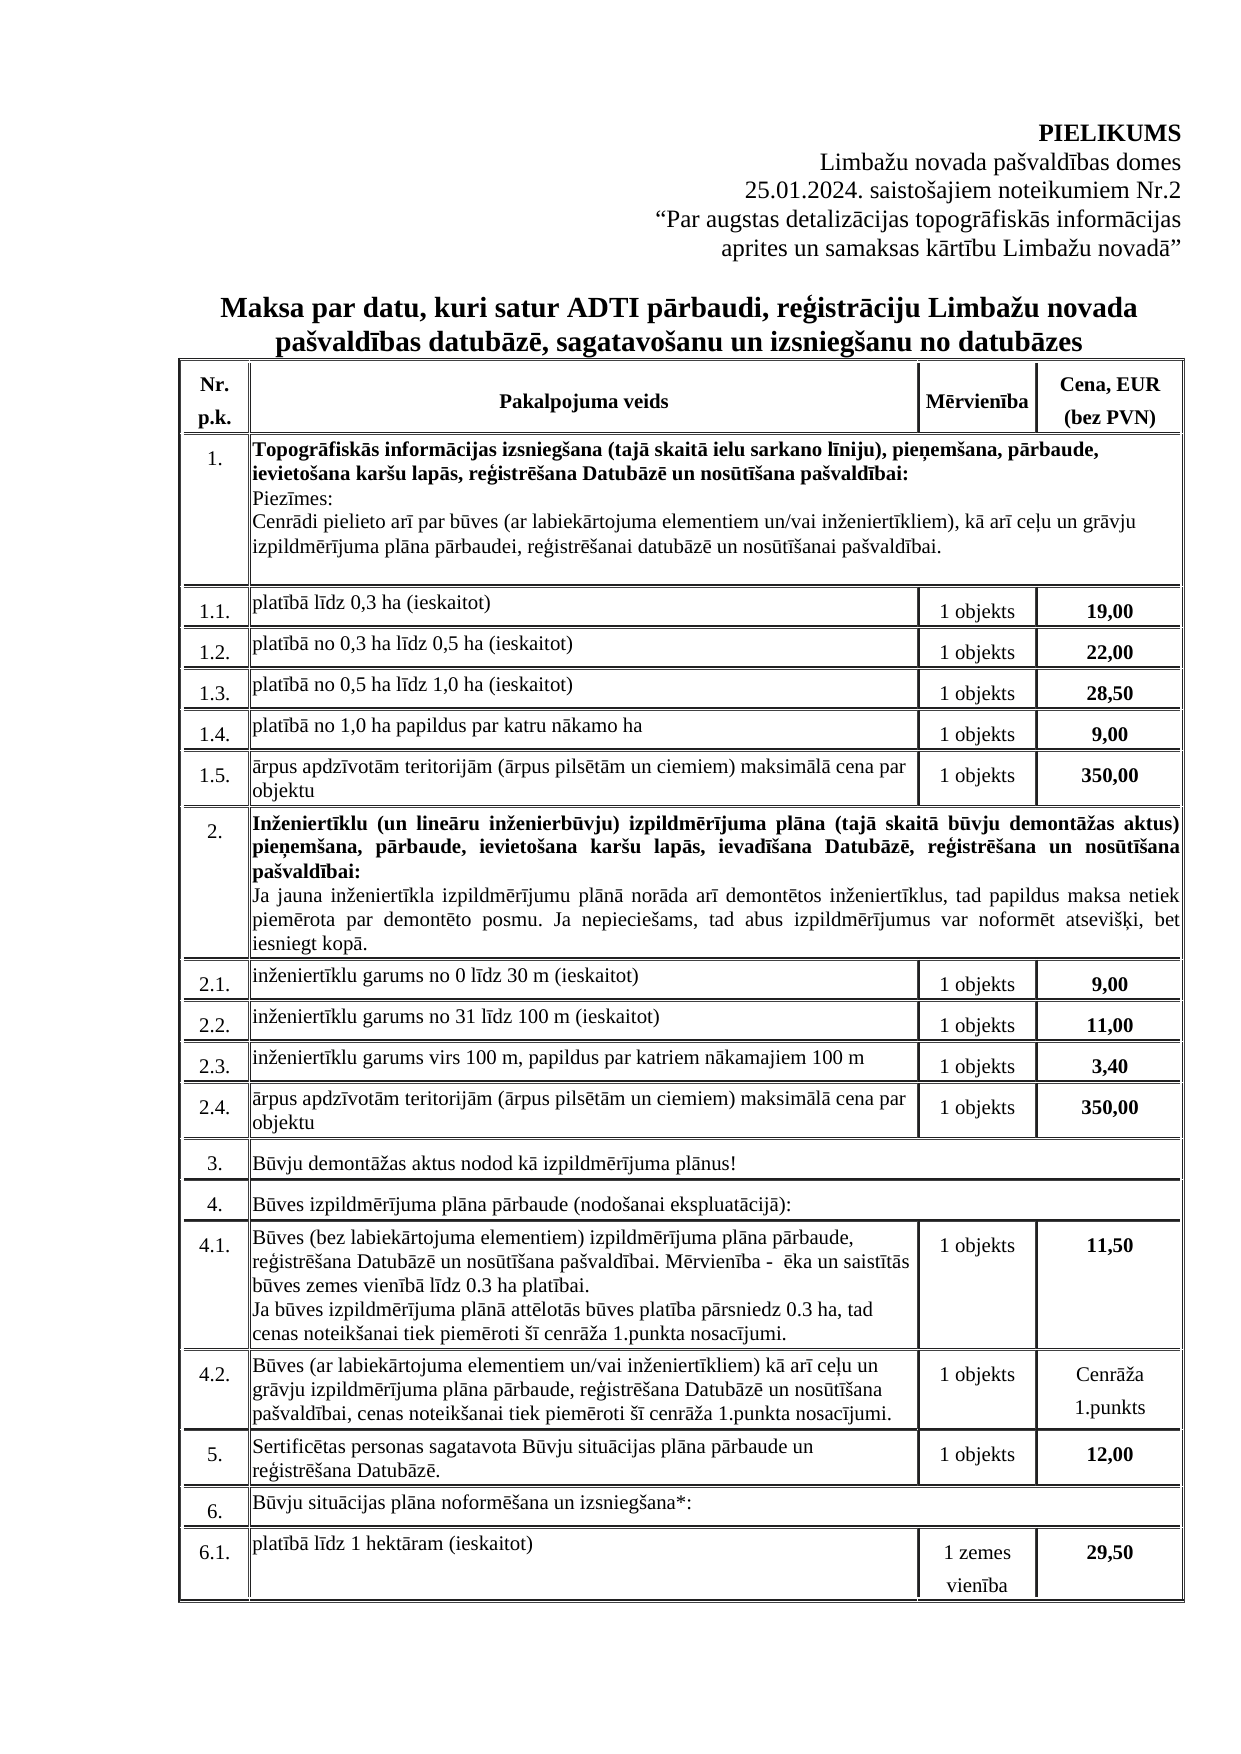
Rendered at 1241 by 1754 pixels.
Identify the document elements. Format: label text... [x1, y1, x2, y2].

table_cell 22,00 [1038, 625, 1182, 666]
table_cell 6.1. [181, 1525, 249, 1599]
table_cell Būves (bez labiekārtojuma elementiem) izpildmērījuma plāna pārbaude, reģistrēšana Datubāzē un nosūtīšana pašvaldībai. Mērvienība - ēka un saistītās būves zemes vienībā līdz 0.3 ha platībai. Ja būves izpildmērījuma plānā attēlotās būves platība pārsniedz 0.3 ha, tad cenas noteikšanai tiek piemēroti šī cenrāža 1.punkta nosacījumi. [251, 1222, 917, 1347]
table_cell 4.1. [181, 1219, 248, 1347]
table_header Nr. p.k. [181, 361, 249, 432]
table_cell 2.4. [181, 1080, 248, 1137]
table_cell 1 objekts [920, 1351, 1035, 1428]
table_cell 1 objekts [920, 1431, 1035, 1484]
table_cell Sertificētas personas sagatavota Būvju situācijas plāna pārbaude un reģistrēšana Datubāzē. [251, 1431, 917, 1484]
table_cell 1.4. [181, 707, 248, 748]
table_cell 29,50 [1036, 1525, 1182, 1599]
table_cell Topogrāfiskās informācijas izsniegšana (tajā skaitā ielu sarkano līniju), pieņemšana, pārbaude, ievietošana karšu lapās, reģistrēšana Datubāzē un nosūtīšana pašvaldībai: Piezīmes: Cenrādi pielieto arī par būves (ar labiekārtojuma elementiem un/vai inženiertīkliem), kā arī ceļu un grāvju izpildmērījuma plāna pārbaudei, reģistrēšanai datubāzē un nosūtīšanai pašvaldībai. [250, 432, 1183, 584]
text Maksa par datu, kuri satur ADTI pārbaudi, reģistrāciju Limbažu novada pašvaldības datubāzē, sagatavošanu un izsniegšanu no datubāzes [177, 291, 1181, 358]
table_cell 1 objekts [920, 1043, 1035, 1080]
table_cell 11,00 [1038, 998, 1182, 1039]
table_cell ārpus apdzīvotām teritorijām (ārpus pilsētām un ciemiem) maksimālā cena par objektu [251, 1084, 917, 1137]
table_cell 1 objekts [920, 752, 1035, 805]
table_cell 6. [181, 1484, 248, 1525]
table_cell 350,00 [1038, 748, 1182, 805]
table_cell inženiertīklu garums no 0 līdz 30 m (ieskaitot) [251, 961, 917, 998]
table_cell platībā no 0,3 ha līdz 0,5 ha (ieskaitot) [251, 629, 917, 666]
table_cell 1 objekts [920, 670, 1035, 707]
table_cell 19,00 [1038, 584, 1182, 625]
table_cell inženiertīklu garums no 31 līdz 100 m (ieskaitot) [251, 1002, 917, 1039]
text Limbažu novada pašvaldības domes [177, 147, 1181, 176]
table_cell Būves izpildmērījuma plāna pārbaude (nodošanai ekspluatācijā): [251, 1178, 1183, 1219]
table_cell 28,50 [1038, 666, 1182, 707]
table_cell 350,00 [1038, 1080, 1182, 1137]
table_cell 1 objekts [920, 1084, 1035, 1137]
table_cell platībā līdz 0,3 ha (ieskaitot) [251, 588, 917, 625]
table_cell 1.5. [181, 748, 248, 805]
table_header Mērvienība [918, 361, 1036, 432]
table_cell 4. [180, 1178, 248, 1219]
table_header Pakalpojuma veids [250, 359, 918, 432]
table_cell 1. [180, 432, 249, 584]
table_cell Būvju situācijas plāna noformēšana un izsniegšana*: [251, 1484, 1182, 1525]
table_cell 9,00 [1038, 957, 1182, 998]
table_cell Būvju demontāžas aktus nodod kā izpildmērījuma plānus! [250, 1137, 1183, 1178]
table_cell 3,40 [1038, 1039, 1182, 1080]
table_cell 1 objekts [920, 961, 1035, 998]
table_cell 2.3. [181, 1039, 248, 1080]
text 25.01.2024. saistošajiem noteikumiem Nr.2 [177, 176, 1181, 204]
table_cell 3. [180, 1137, 249, 1178]
table_cell 1.1. [181, 584, 248, 625]
table_cell 1.2. [181, 625, 248, 666]
table_cell 1 objekts [920, 711, 1035, 748]
table_cell platībā no 0,5 ha līdz 1,0 ha (ieskaitot) [251, 670, 917, 707]
text aprites un samaksas kārtību Limbažu novadā” [177, 233, 1181, 262]
table_cell 2.2. [181, 998, 248, 1039]
table_cell 4.2. [181, 1348, 248, 1428]
table_cell 5. [180, 1428, 248, 1484]
table_cell 1 objekts [920, 588, 1035, 625]
table_cell platībā līdz 1 hektāram (ieskaitot) [250, 1529, 918, 1599]
table_cell 1.3. [181, 666, 248, 707]
table_cell 1 zemes vienība [918, 1529, 1036, 1599]
table_cell 1 objekts [920, 1222, 1035, 1347]
table_cell 12,00 [1038, 1428, 1183, 1484]
table_header Cena, EUR (bez PVN) [1036, 361, 1182, 432]
table_cell 1 objekts [920, 1002, 1035, 1039]
table_cell 2. [180, 805, 249, 957]
table_cell 9,00 [1038, 707, 1182, 748]
text “Par augstas detalizācijas topogrāfiskās informācijas [177, 204, 1181, 233]
table_cell 11,50 [1038, 1219, 1182, 1347]
table_cell Būves (ar labiekārtojuma elementiem un/vai inženiertīkliem) kā arī ceļu un grāvju izpildmērījuma plāna pārbaude, reģistrēšana Datubāzē un nosūtīšana pašvaldībai, cenas noteikšanai tiek piemēroti šī cenrāža 1.punkta nosacījumi. [251, 1351, 917, 1428]
table_cell platībā no 1,0 ha papildus par katru nākamo ha [251, 711, 917, 748]
table_cell 2.1. [181, 957, 248, 998]
table_cell Inženiertīklu (un lineāru inženierbūvju) izpildmērījuma plāna (tajā skaitā būvju demontāžas aktus) pieņemšana, pārbaude, ievietošana karšu lapās, ievadīšana Datubāzē, reģistrēšana un nosūtīšana pašvaldībai: Ja jauna inženiertīkla izpildmērījumu plānā norāda arī demontētos inženiertīklus, tad papildus maksa netiek piemērota par demontēto posmu. Ja nepieciešams, tad abus izpildmērījumus var noformēt atsevišķi, bet iesniegt kopā. [250, 805, 1183, 957]
table_cell inženiertīklu garums virs 100 m, papildus par katriem nākamajiem 100 m [251, 1043, 917, 1080]
table_cell 1 objekts [920, 629, 1035, 666]
text PIELIKUMS [177, 118, 1181, 147]
table_cell ārpus apdzīvotām teritorijām (ārpus pilsētām un ciemiem) maksimālā cena par objektu [251, 752, 917, 805]
table_cell Cenrāža 1.punkts [1038, 1348, 1182, 1428]
